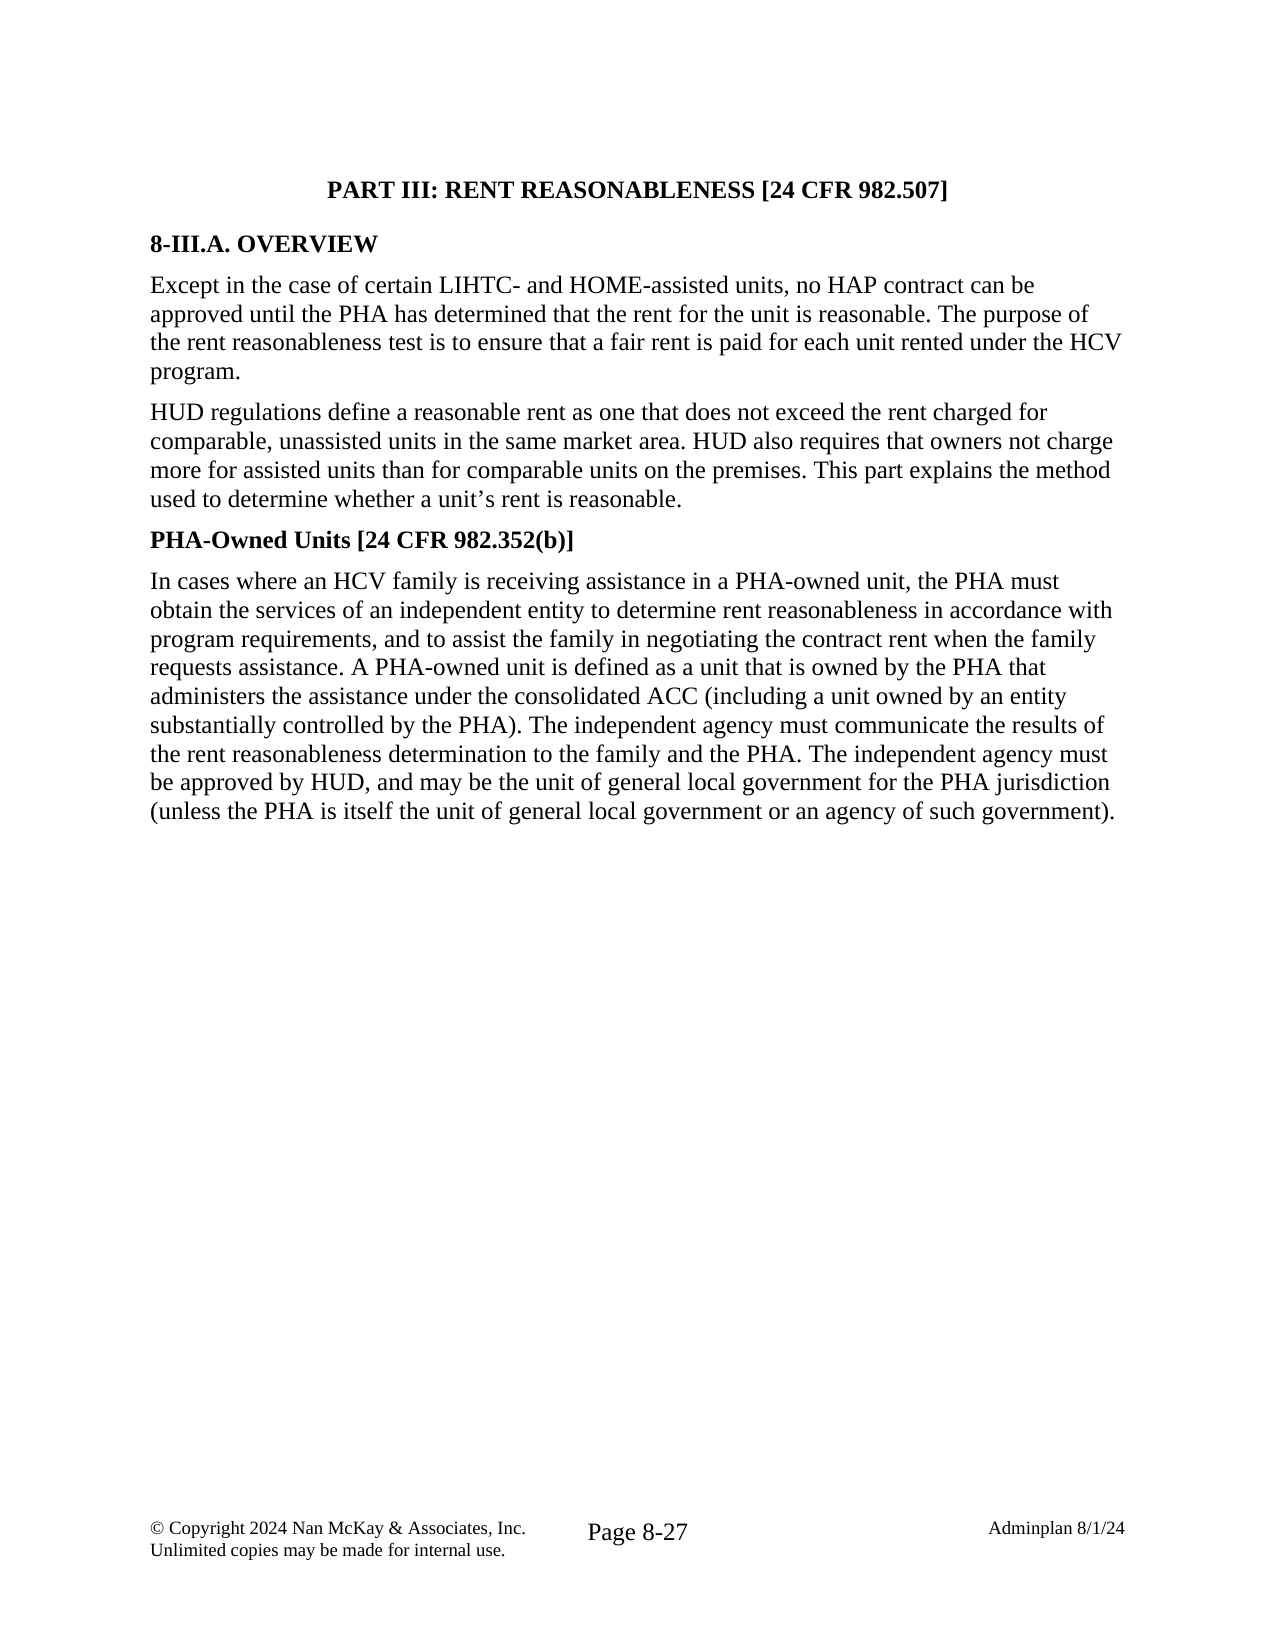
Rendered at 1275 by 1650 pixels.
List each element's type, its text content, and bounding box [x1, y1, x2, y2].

text Except in the case of certain LIHTC- and HOME-assisted units, no HAP contract can be approved until the PHA has determined that the rent for the unit is reasonable. The purpose of the rent reasonableness test is to ensure that a fair rent is paid for each unit rented under the HCV program. [150, 270, 1125, 385]
text PHA-Owned Units [24 CFR 982.352(b)] [150, 525, 1125, 554]
text In cases where an HCV family is receiving assistance in a PHA-owned unit, the PHA must obtain the services of an independent entity to determine rent reasonableness in accordance with program requirements, and to assist the family in negotiating the contract rent when the family requests assistance. A PHA-owned unit is defined as a unit that is owned by the PHA that administers the assistance under the consolidated ACC (including a unit owned by an entity substantially controlled by the PHA). The independent agency must communicate the results of the rent reasonableness determination to the family and the PHA. The ependent agency must be approved by HUD, and may be the unit of general local government for the PHA jurisdiction (unless the PHA is itself the unit of general local government or an agency of such government). [150, 566, 1125, 825]
text HUD regulations define a reasonable rent as one that does not exceed the rent charged for comparable, unassisted units in the same market area. HUD also requires that owners not charge more for assisted units than for comparable units on the premises. This part explains the method used to determine whether a unit’s rent is reasonable. [150, 397, 1125, 512]
text PART III: RENT REASONABLENESS [24 CFR 982.507] [150, 175, 1125, 204]
text 8-III.A. OVERVIEW [150, 229, 1125, 257]
